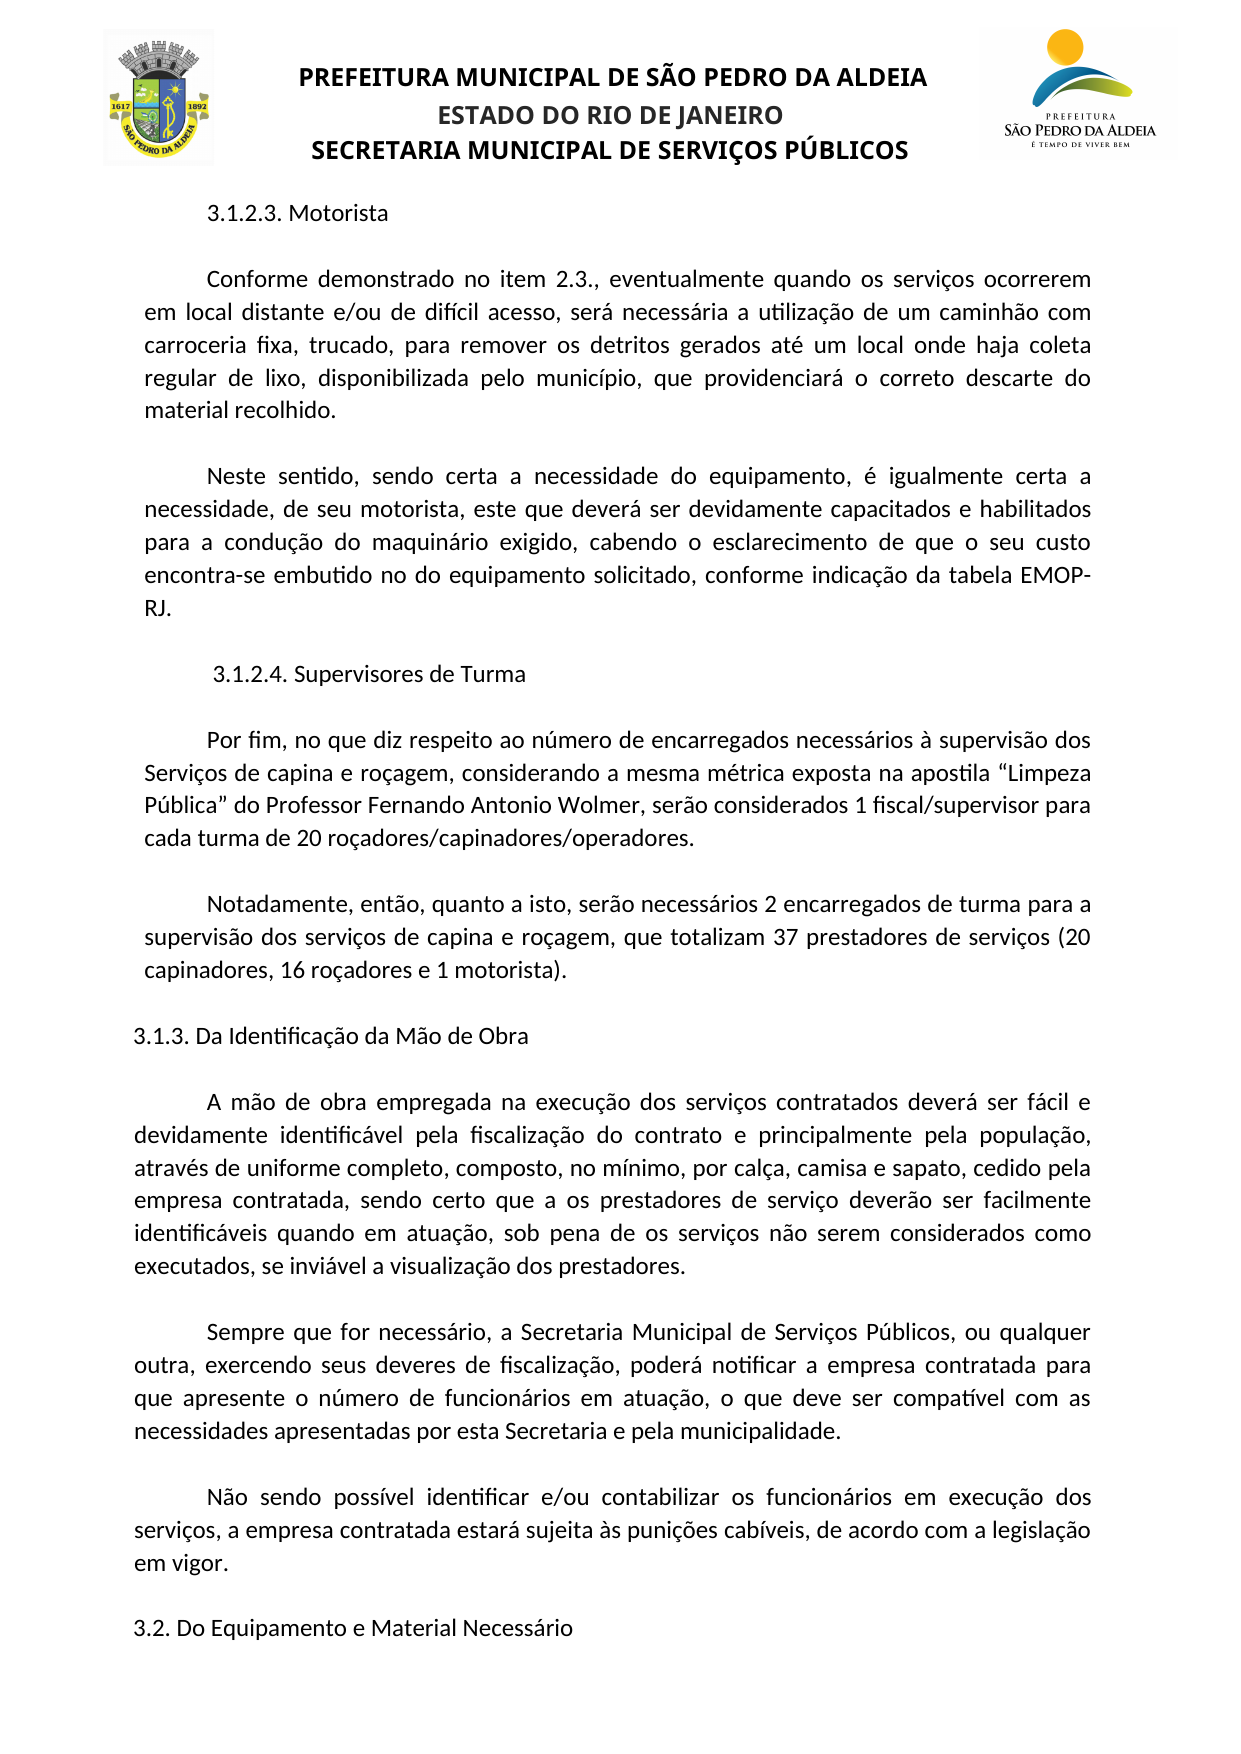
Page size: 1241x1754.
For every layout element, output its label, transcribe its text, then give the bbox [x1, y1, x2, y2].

picture [103, 29, 215, 166]
text 3.1.3. Da Identificação da Mão de Obra [133, 1020, 1093, 1051]
picture [979, 27, 1178, 160]
text 3.1.2.3. Motorista [144, 197, 1093, 228]
text Sempre que for necessário, a Secretaria Municipal de Serviços Públicos, ou qualquer outra, exercendo seus deveres de fiscalização, poderá notificar a empresa contratada para que apresente o número de funcionários em atuação, o que deve ser compatível com as necessidades apresentadas por esta Secretaria e pela municipalidade. [133, 1316, 1093, 1446]
text A mão de obra empregada na execução dos serviços contratados deverá ser fácil e devidamente identificável pela fiscalização do contrato e principalmente pela população, através de uniforme completo, composto, no mínimo, por calça, camisa e sapato, cedido pela empresa contratada, sendo certo que a os prestadores de serviço deverão ser facilmente identificáveis quando em atuação, sob pena de os serviços não serem considerados como executados, se inviável a visualização dos prestadores. [133, 1086, 1093, 1281]
text Não sendo possível identificar e/ou contabilizar os funcionários em execução dos serviços, a empresa contratada estará sujeita às punições cabíveis, de acordo com a legislação em vigor. [133, 1481, 1093, 1577]
text Notadamente, então, quanto a isto, serão necessários 2 encarregados de turma para a supervisão dos serviços de capina e roçagem, que totalizam 37 prestadores de serviços (20 capinadores, 16 roçadores e 1 motorista). [144, 888, 1093, 985]
text Conforme demonstrado no item 2.3., eventualmente quando os serviços ocorrerem em local distante e/ou de difícil acesso, será necessária a utilização de um caminhão com carroceria fixa, trucado, para remover os detritos gerados até um local onde haja coleta regular de lixo, disponibilizada pelo município, que providenciará o correto descarte do material recolhido. [144, 263, 1093, 425]
text 3.2. Do Equipamento e Material Necessário [133, 1612, 1093, 1643]
text Por fim, no que diz respeito ao número de encarregados necessários à supervisão dos Serviços de capina e roçagem, considerando a mesma métrica exposta na apostila “Limpeza Pública” do Professor Fernando Antonio Wolmer, serão considerados 1 fiscal/supervisor para cada turma de 20 roçadores/capinadores/operadores. [144, 724, 1093, 853]
text 3.1.2.4. Supervisores de Turma [144, 658, 1093, 688]
text Neste sentido, sendo certa a necessidade do equipamento, é igualmente certa a necessidade, de seu motorista, este que deverá ser devidamente capacitados e habilitados para a condução do maquinário exigido, cabendo o esclarecimento de que o seu custo encontra-se embutido no do equipamento solicitado, conforme indicação da tabela EMOP-RJ. [144, 460, 1093, 623]
